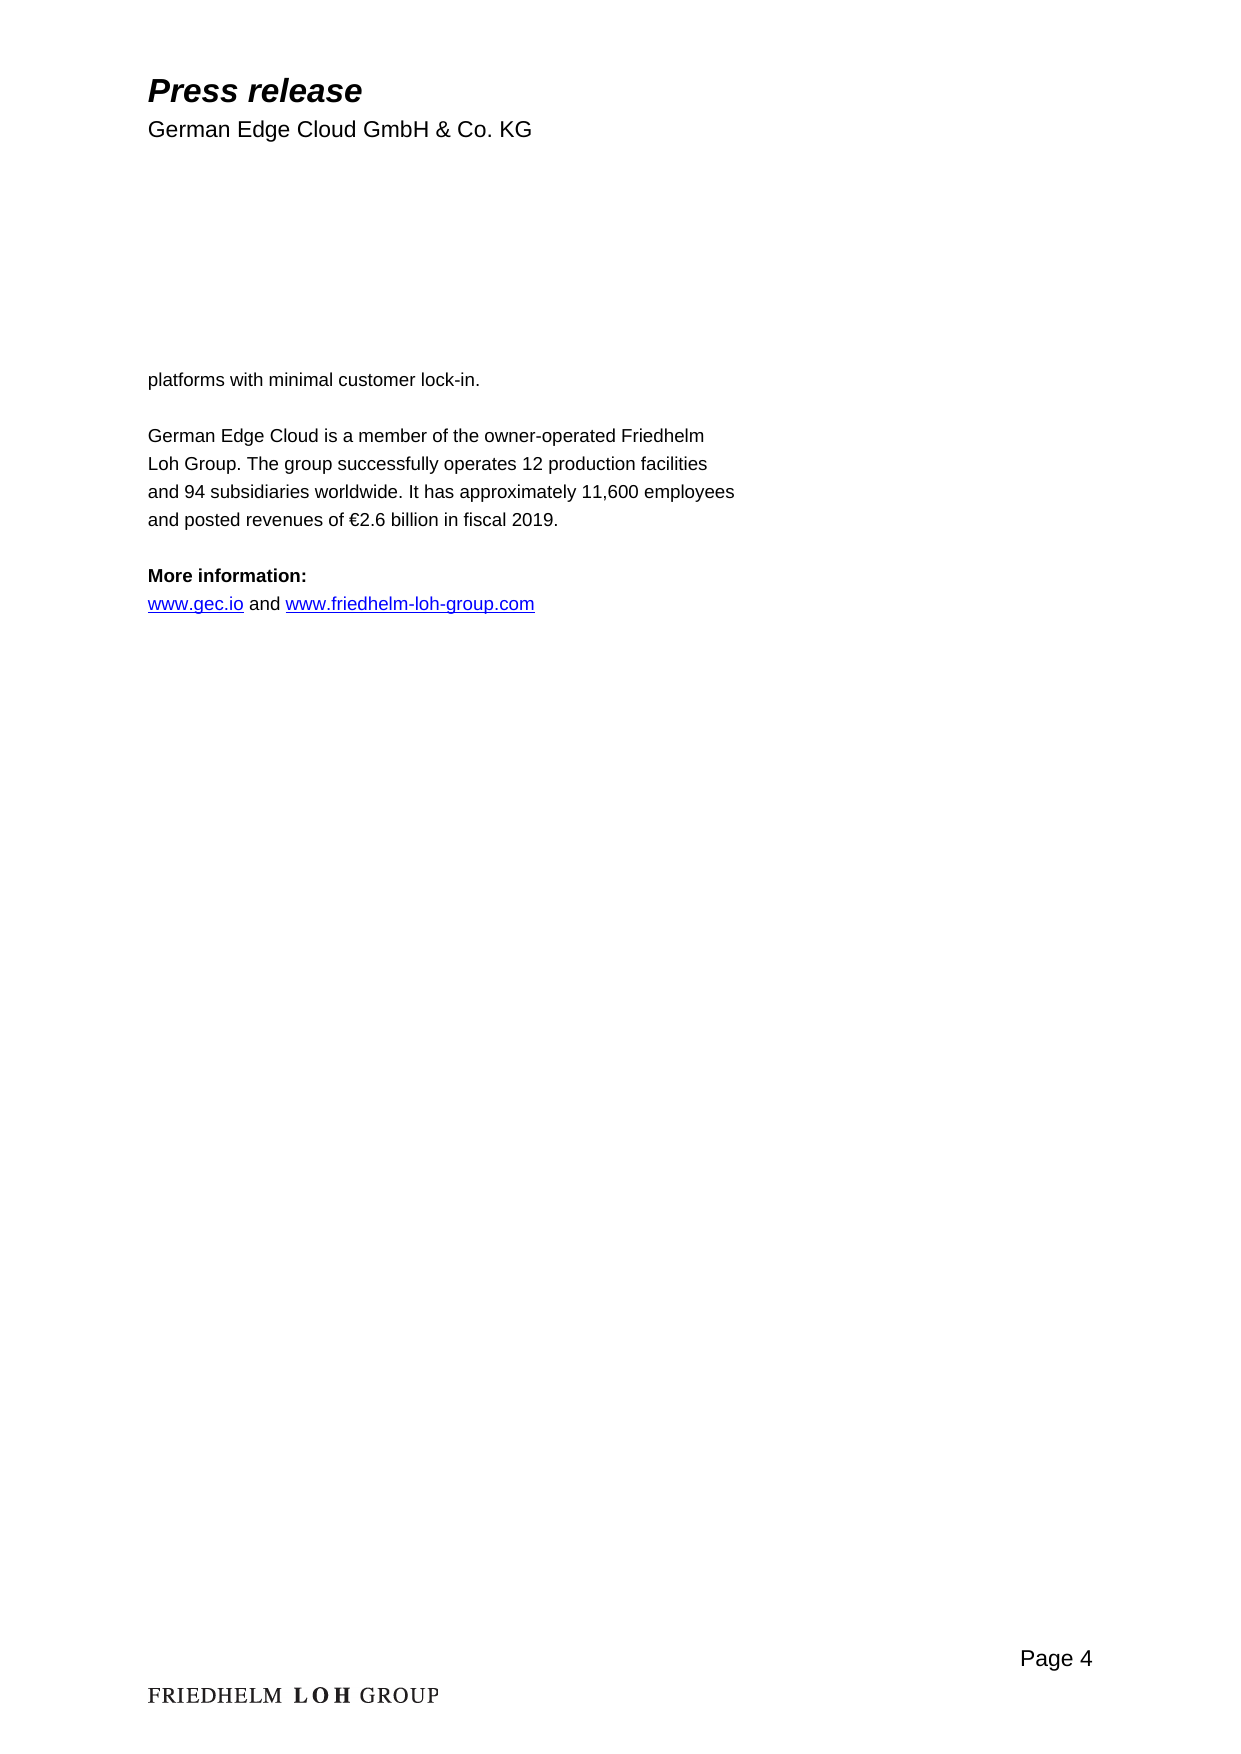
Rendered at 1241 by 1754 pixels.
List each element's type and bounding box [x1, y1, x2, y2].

picture [148, 1687, 438, 1703]
text [148, 368, 738, 614]
